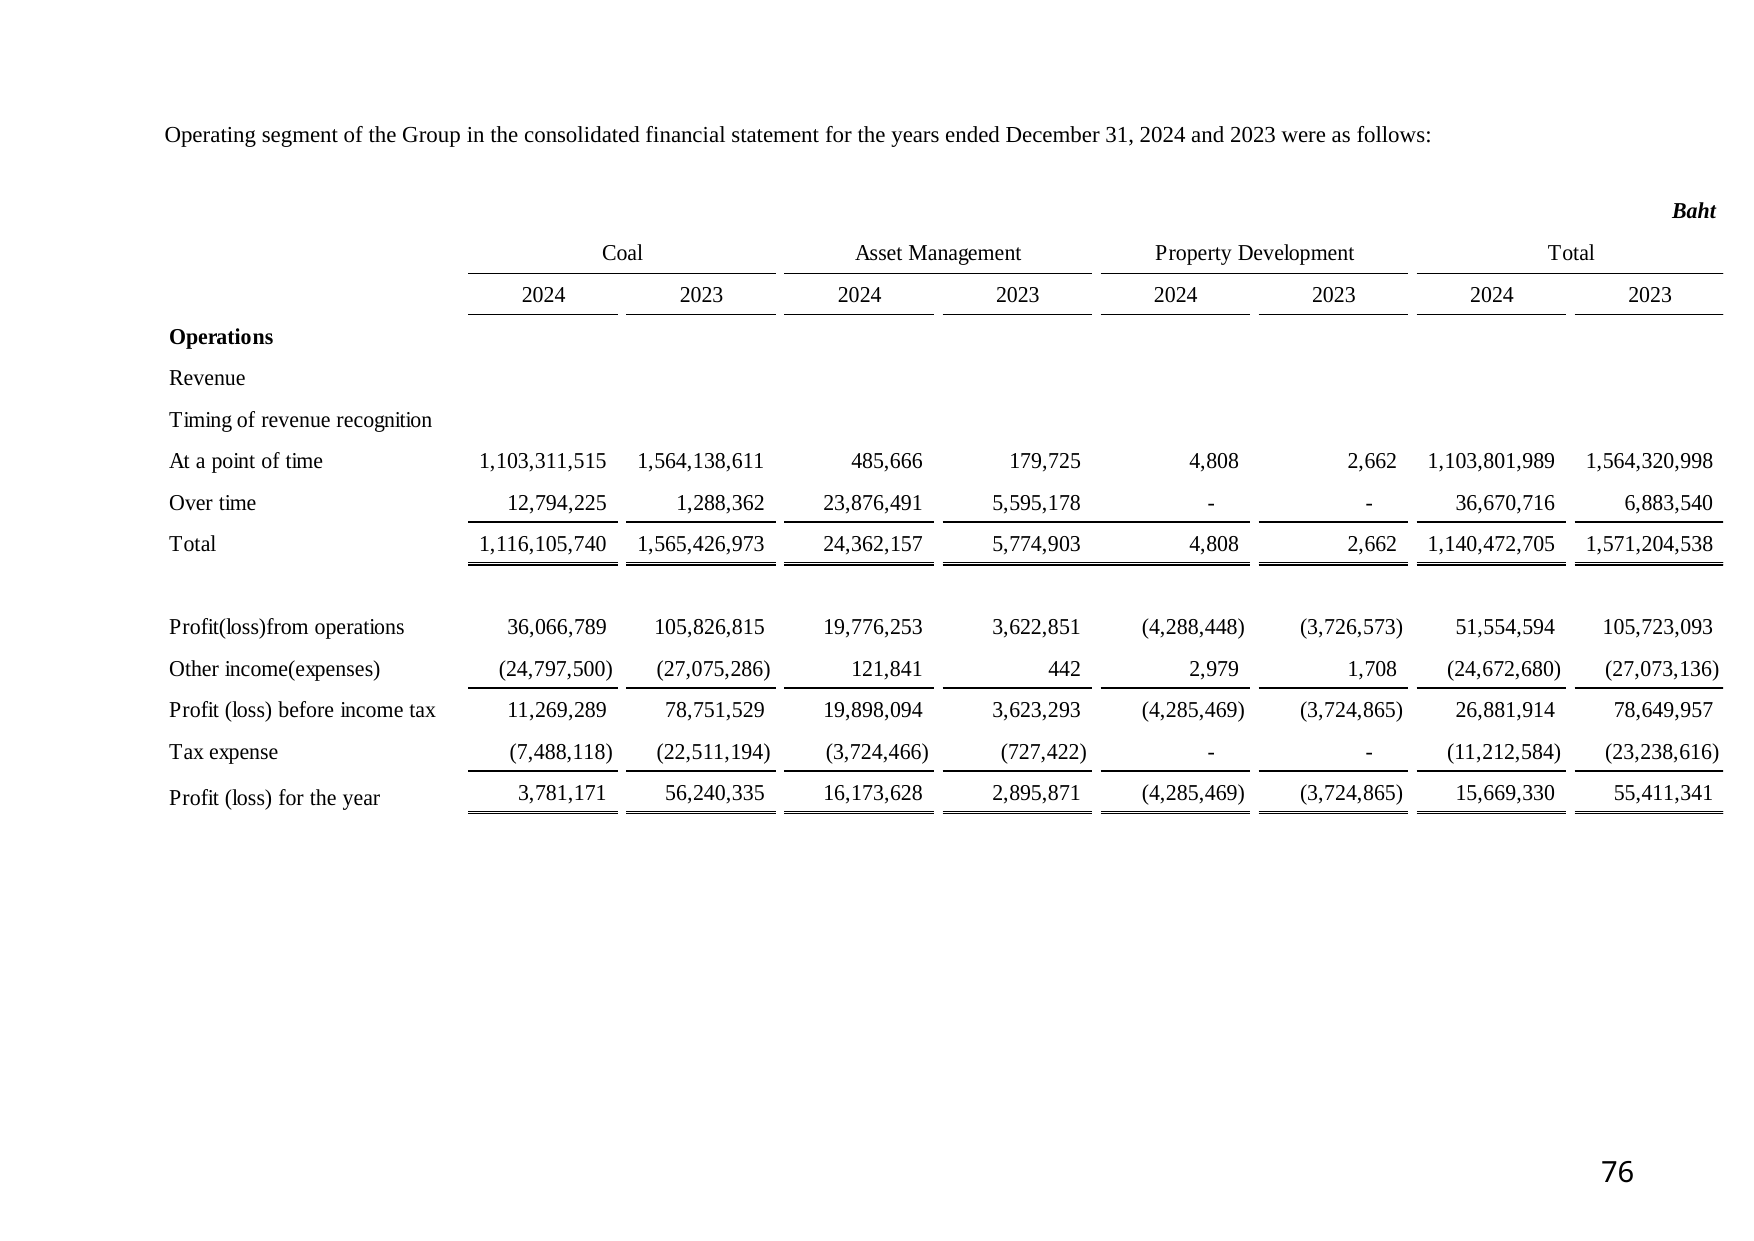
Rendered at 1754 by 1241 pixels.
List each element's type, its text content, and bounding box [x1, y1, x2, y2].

text Operating segment of the Group in the consolidated financial statement for the years ended December 31, 2024 and 2023 were as follows: [164, 120, 1634, 147]
